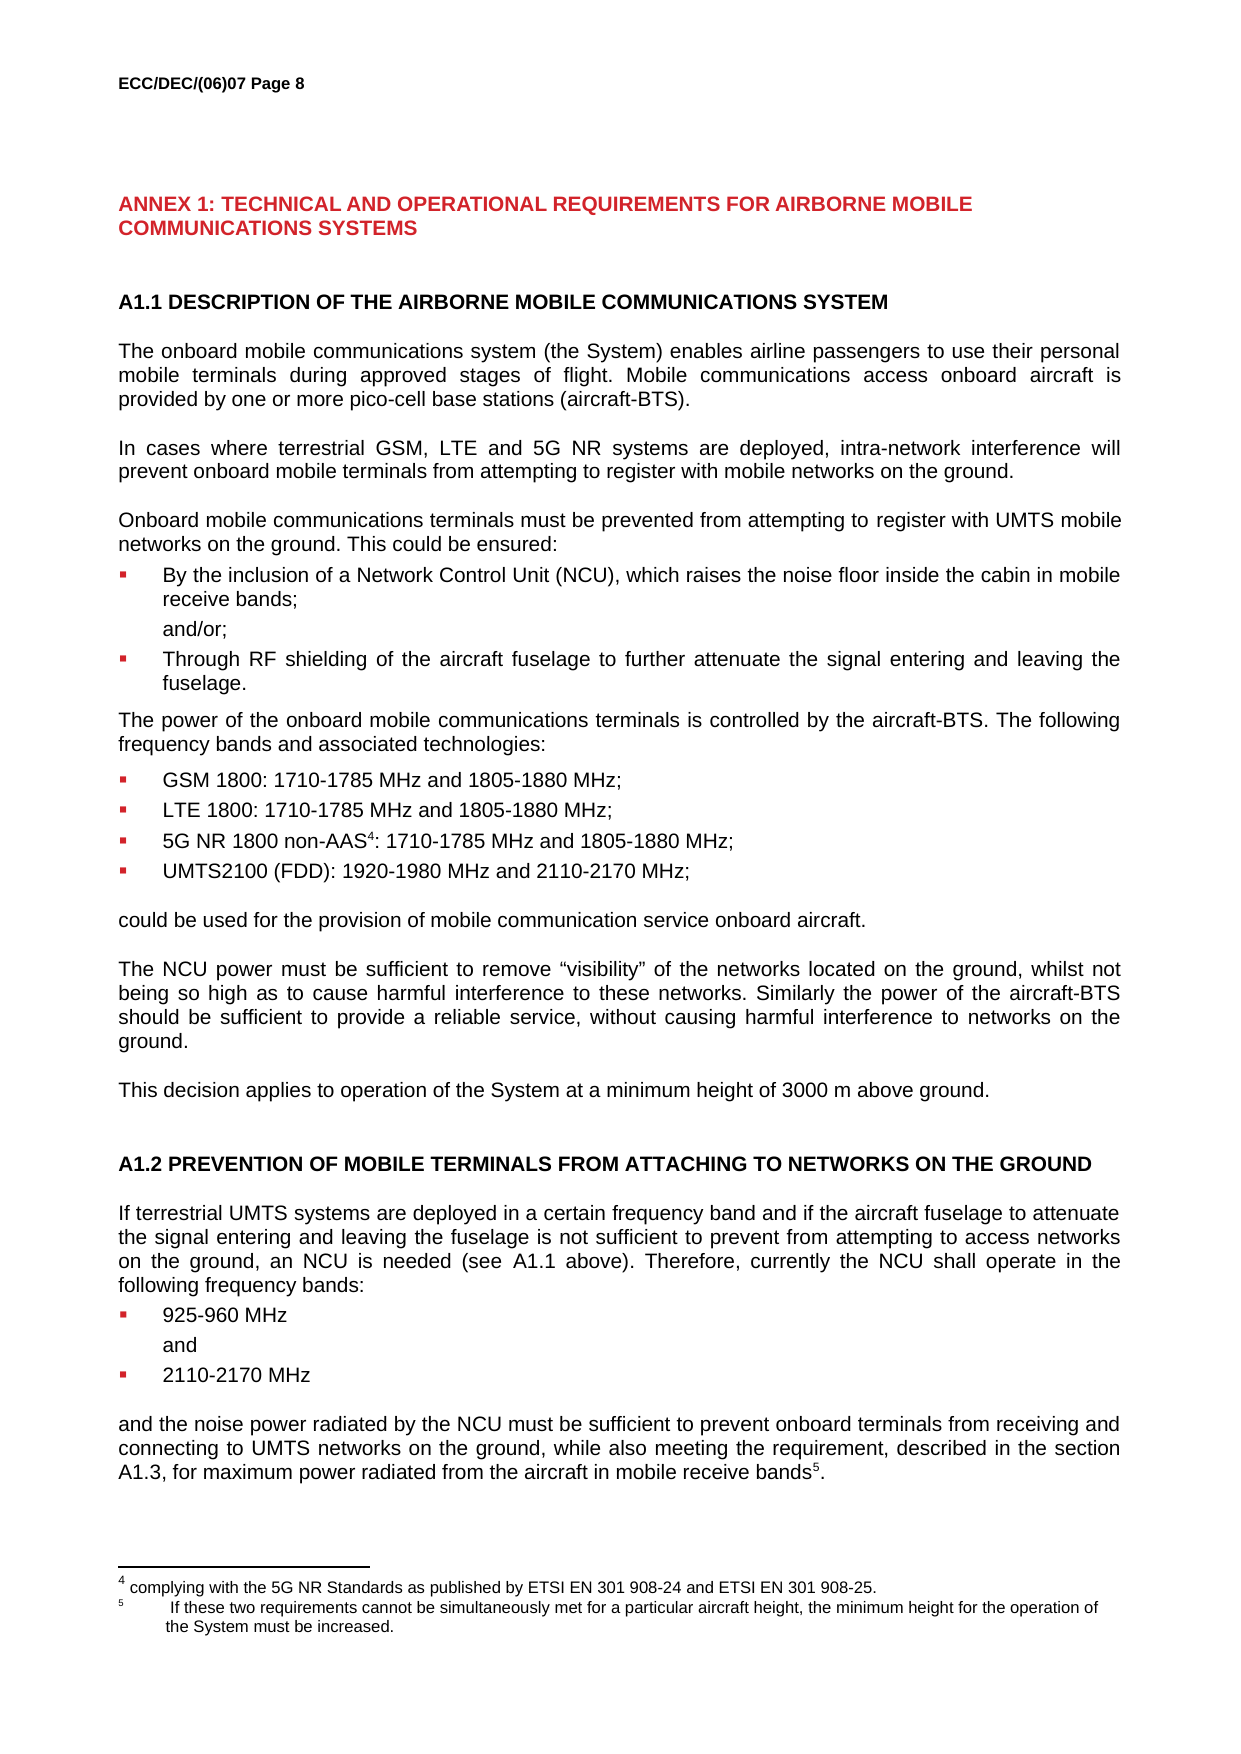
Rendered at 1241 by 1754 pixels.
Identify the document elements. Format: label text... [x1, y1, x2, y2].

text and/or; [118, 617, 1122, 641]
text The NCU power must be sufficient to remove “visibility” of the networks located on the ground, whilst not being so high as to cause harmful interference to these networks. Similarly the power of the aircraft-BTS should be sufficient to provide a reliable service, without causing harmful interference to networks on the ground. [118, 957, 1122, 1053]
list 5G NR 1800 non-AAS: 1710-1785 MHz and 1805-1880 MHz; [118, 828, 1122, 853]
text The onboard mobile communications system (the System) enables airline passengers to use their personal mobile terminals during approved stages of flight. Mobile communications access onboard aircraft is provided by one or more pico-cell base stations (aircraft-BTS). [118, 338, 1122, 410]
subtitle Description of the Airborne Mobile communications system [118, 289, 1122, 313]
text In cases where terrestrial GSM, LTE and 5G NR systems are deployed, intra-network interference will prevent onboard mobile terminals from attempting to register with mobile networks on the ground. [118, 435, 1122, 483]
list Through RF shielding of the aircraft fuselage to further attenuate the signal entering and leaving the fuselage. [118, 647, 1122, 695]
list 2110-2170 MHz [118, 1363, 1122, 1387]
text and [53, 1333, 1122, 1357]
text Onboard mobile communications terminals must be prevented from attempting to register with UMTS mobile networks on the ground. This could be ensured: [118, 508, 1122, 556]
subtitle Prevention of mobile terminals from attaching to networks on the ground [118, 1152, 1122, 1176]
subtitle Technical and operational requirements for airborne Mobile communications systems [118, 192, 1122, 239]
list By the inclusion of a Network Control Unit (NCU), which raises the noise floor inside the cabin in mobile receive bands; [118, 562, 1122, 611]
text The power of the onboard mobile communications terminals is controlled by the aircraft-BTS. The following frequency bands and associated technologies: [118, 707, 1122, 755]
text This decision applies to operation of the System at a minimum height of 3000 m above ground. [118, 1078, 1122, 1102]
text and the noise power radiated by the NCU must be sufficient to prevent onboard terminals from receiving and connecting to UMTS networks on the ground, while also meeting the requirement, described in the section A1.3, for maximum power radiated from the aircraft in mobile receive bands. [118, 1412, 1122, 1484]
text If terrestrial UMTS systems are deployed in a certain frequency band and if the aircraft fuselage to attenuate the signal entering and leaving the fuselage is not sufficient to prevent from attempting to access networks on the ground, an NCU is needed (see A1.1 above). Therefore, currently the NCU shall operate in the following frequency bands: [118, 1201, 1122, 1296]
list 925-960 MHz [118, 1303, 1122, 1327]
list UMTS2100 (FDD): 1920-1980 MHz and 2110-2170 MHz; [118, 859, 1122, 883]
text could be used for the provision of mobile communication service onboard aircraft. [118, 908, 1122, 932]
list GSM 1800: 1710-1785 MHz and 1805-1880 MHz; [118, 768, 1122, 792]
list LTE 1800: 1710-1785 MHz and 1805-1880 MHz; [118, 798, 1122, 822]
